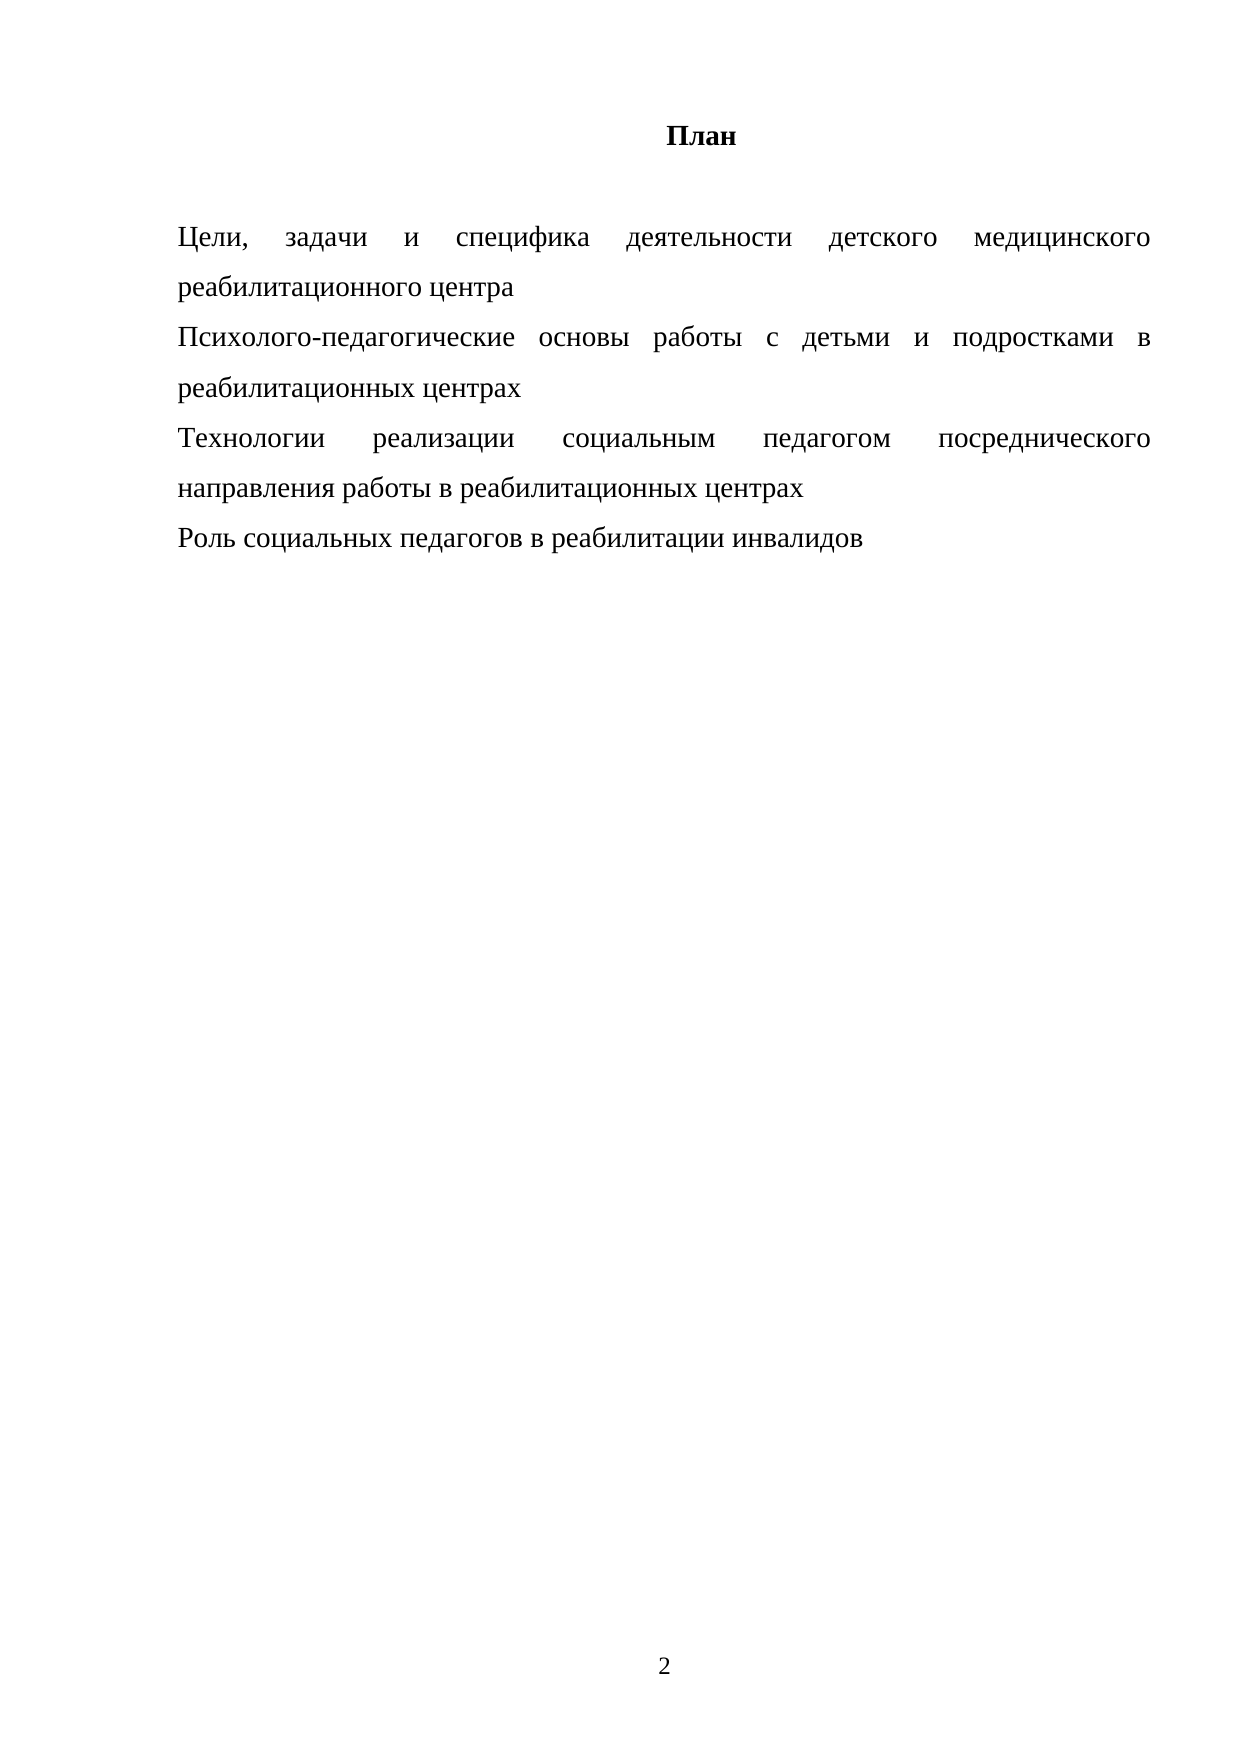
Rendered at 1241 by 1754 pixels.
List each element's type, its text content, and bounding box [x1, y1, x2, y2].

text Цели, задачи и специфика деятельности детского медицинского реабилитационного центра [177, 219, 1152, 303]
text План [177, 118, 1152, 152]
text Психолого-педагогические основы работы с детьми и подростками в реабилитационных центрах [177, 319, 1152, 403]
text Технологии реализации социальным педагогом посреднического направления работы в реабилитационных центрах [177, 420, 1152, 504]
text Роль социальных педагогов в реабилитации инвалидов [177, 521, 1152, 554]
